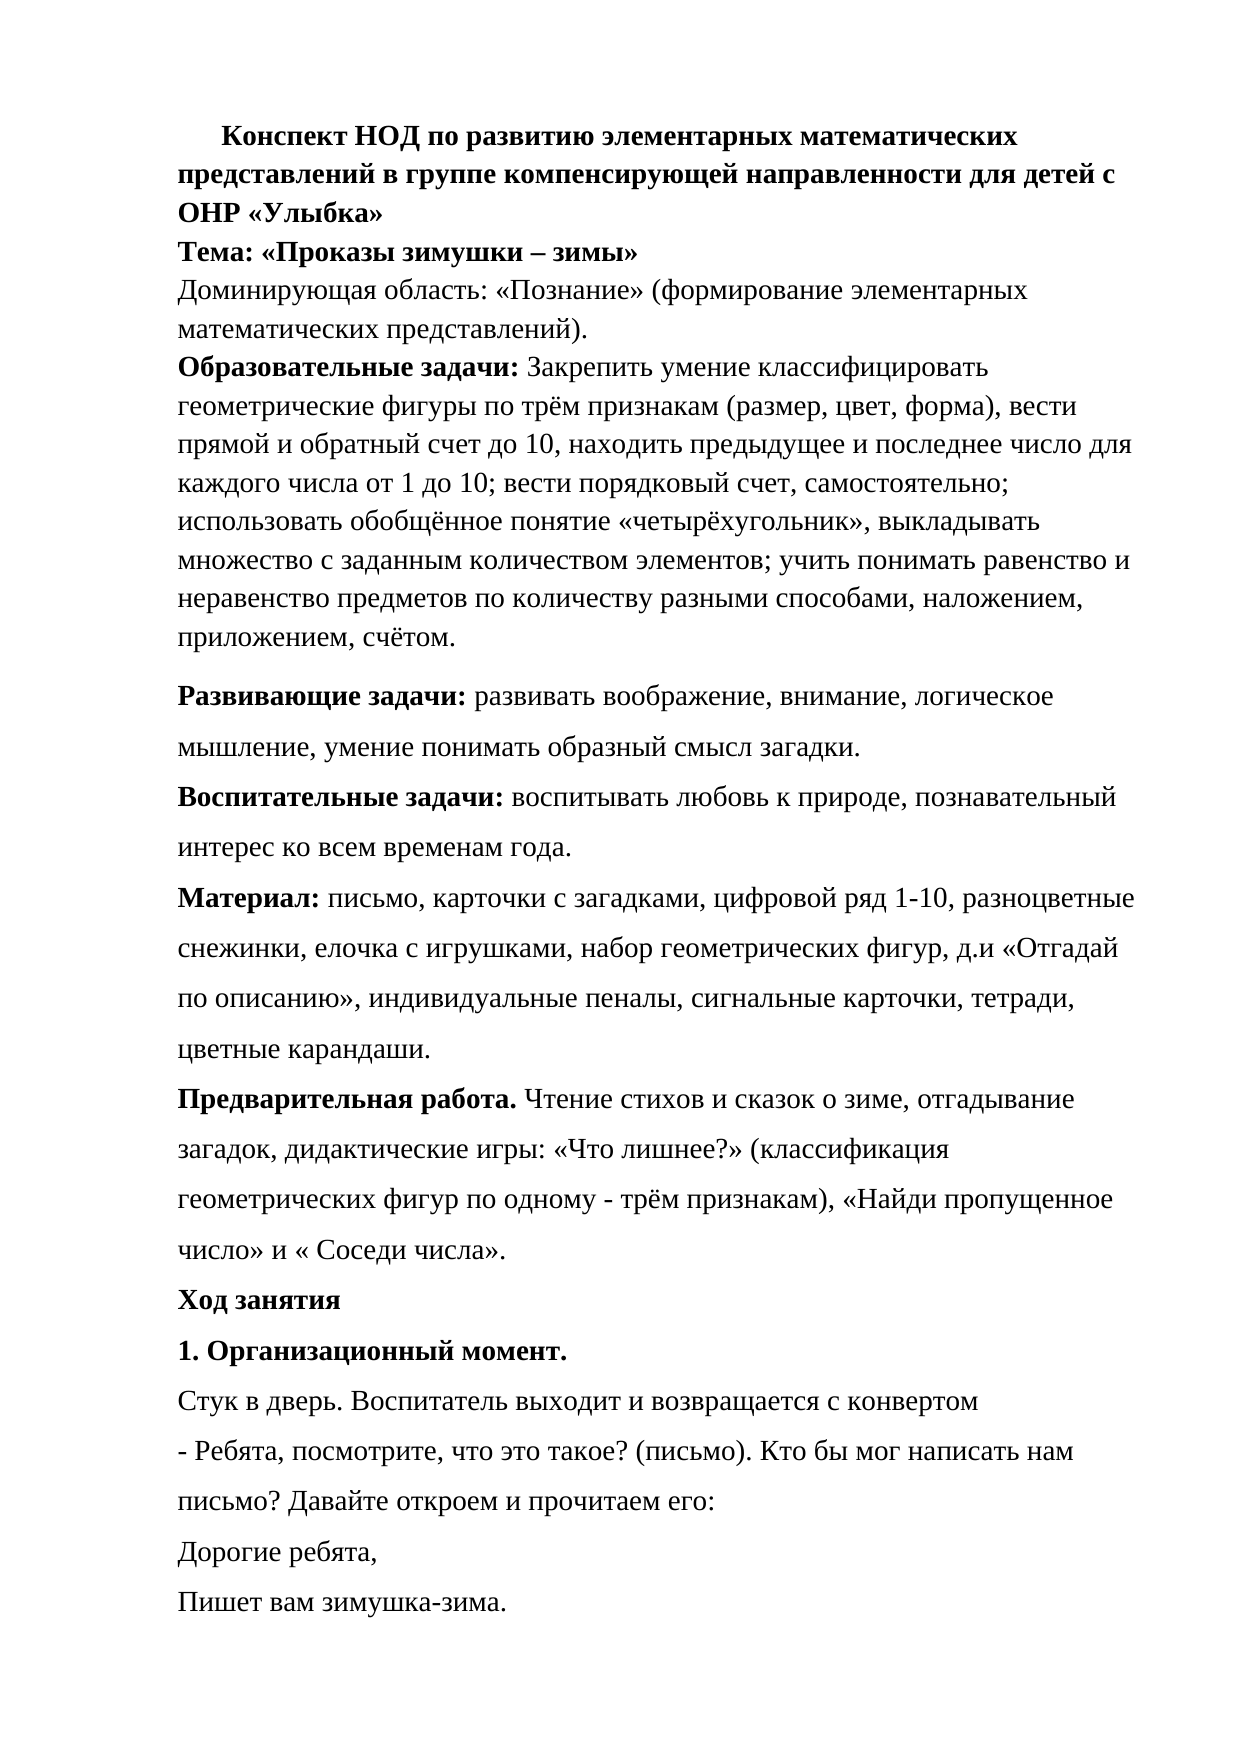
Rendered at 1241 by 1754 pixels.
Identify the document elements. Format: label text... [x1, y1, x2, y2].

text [177, 678, 1152, 1618]
text Конспект НОД по развитию элементарных математических представлений в группе компенсирующей направленности для детей с ОНР «Улыбка» Тема: «Проказы зимушки – зимы» Доминирующая область: «Познание» (формирование элементарных математических представлений). Образовательные задачи: Закрепить умение классифицировать геометрические фигуры по трём признакам (размер, цвет, форма), вести прямой и обратный счет до 10, находить предыдущее и последнее число для каждого числа от 1 до 10; вести порядковый счет, самостоятельно; использовать обобщённое понятие «четырёхугольник», выкладывать множество с заданным количеством элементов; учить понимать равенство и неравенство предметов по количеству разными способами, наложением, приложением, счётом. [177, 118, 1152, 653]
